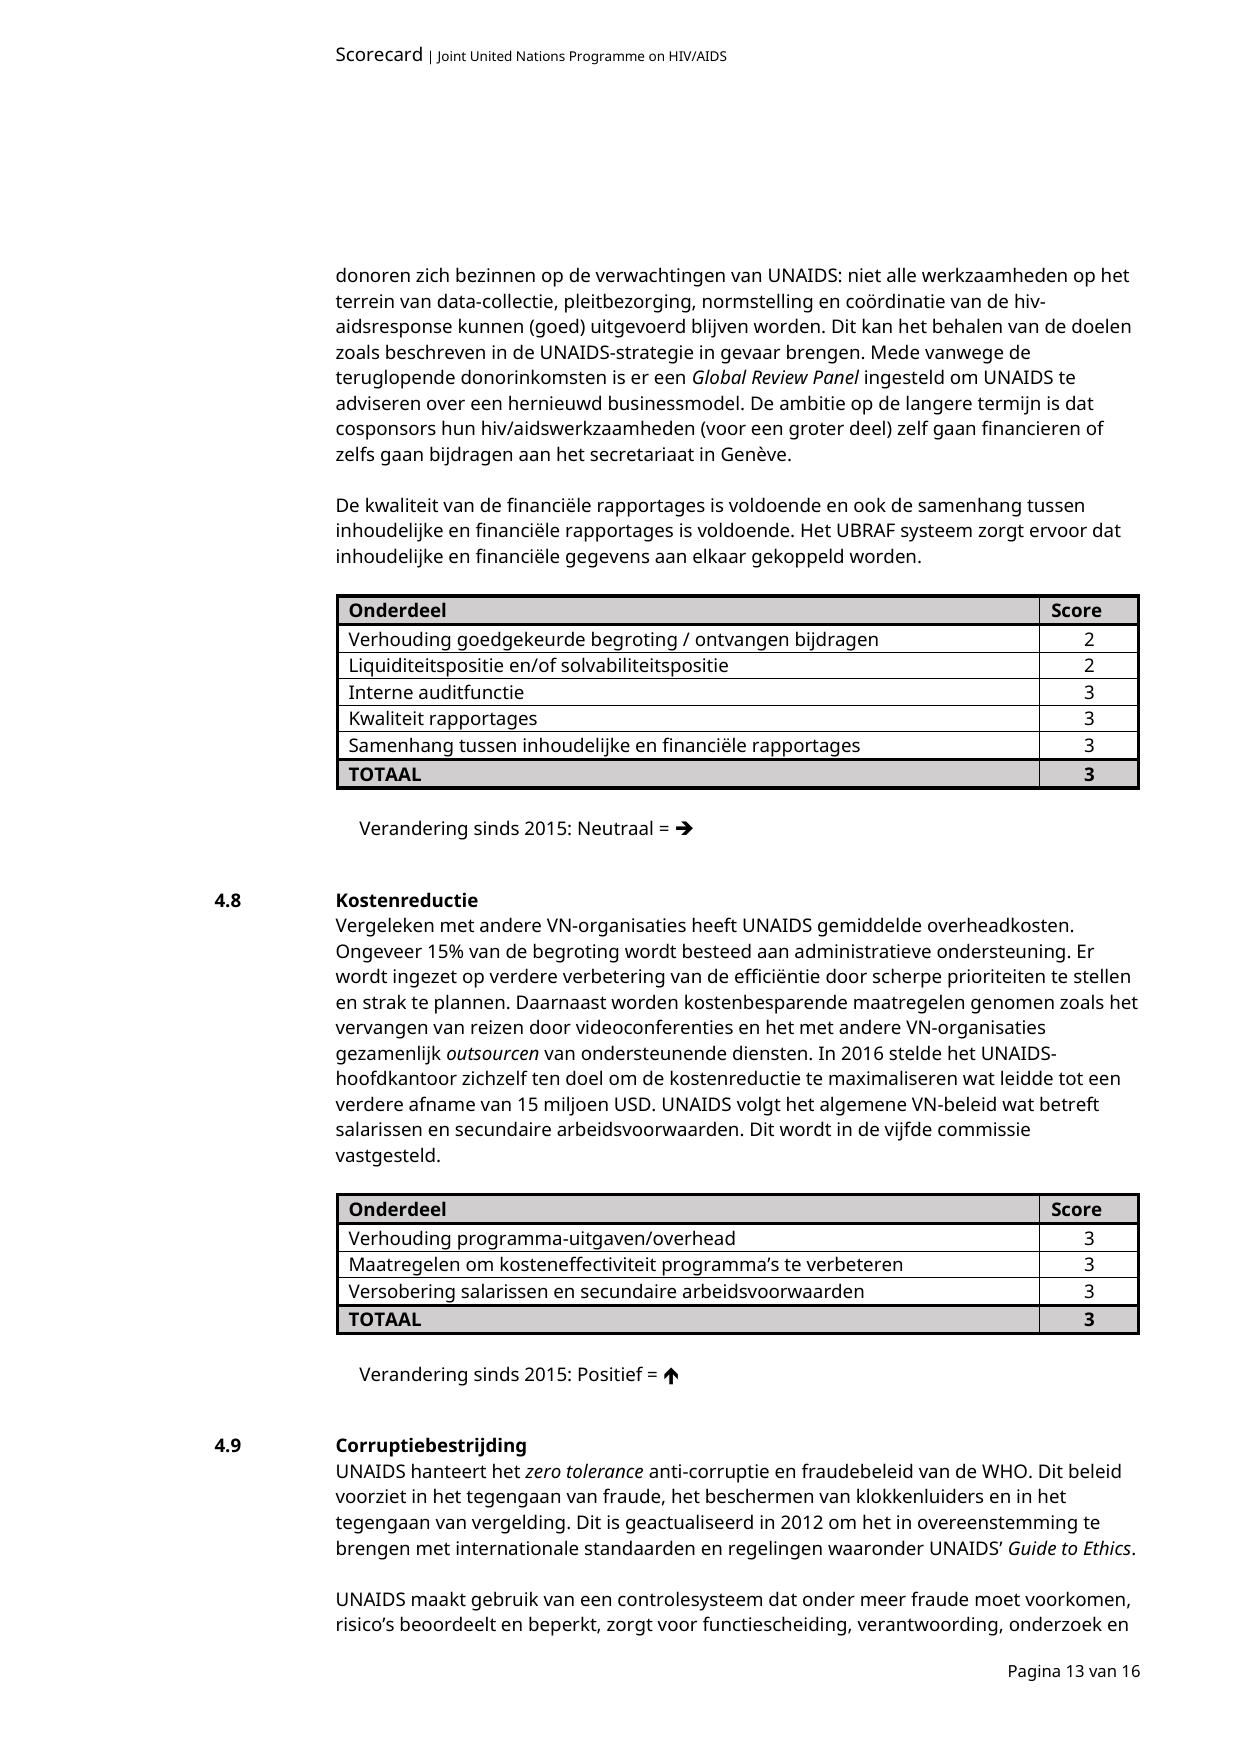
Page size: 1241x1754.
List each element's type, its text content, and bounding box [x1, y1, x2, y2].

table_cell Verhouding programma-uitgaven/overhead [339, 1225, 1039, 1251]
text Verandering sinds 2015: Positief = [335, 1361, 1140, 1386]
table_cell TOTAAL [339, 1307, 1039, 1332]
table_cell 3 [1040, 732, 1137, 758]
table_cell 3 [1040, 1225, 1137, 1251]
table_cell 3 [1040, 1252, 1137, 1277]
table_header Score [1040, 1196, 1137, 1222]
table_cell Kwaliteit rapportages [339, 706, 1039, 731]
text UNAIDS hanteert het zero tolerance anti-corruptie en fraudebeleid van de WHO. Dit beleid voorziet in het tegengaan van fraude, het beschermen van klokkenluiders en in het tegengaan van vergelding. Dit is geactualiseerd in 2012 om het in overeenstemming te brengen met internationale standaarden en regelingen waaronder UNAIDS’ Guide to Ethics. [335, 1458, 1140, 1560]
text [335, 262, 1140, 467]
table_cell 3 [1040, 761, 1137, 786]
table_cell Maatregelen om kosteneffectiviteit programma’s te verbeteren [339, 1252, 1039, 1277]
table_cell Interne auditfunctie [339, 679, 1039, 705]
table_cell Verhouding goedgekeurde begroting / ontvangen bijdragen [339, 626, 1039, 652]
text Verandering sinds 2015: Neutraal = [335, 815, 1140, 841]
table_cell 2 [1040, 653, 1137, 678]
subtitle 4.8 Kostenreductie [214, 887, 1140, 912]
text Vergeleken met andere VN-organisaties heeft UNAIDS gemiddelde overheadkosten. Ongeveer 15% van de begroting wordt besteed aan administratieve ondersteuning. Er wordt ingezet op verdere verbetering van de efficiëntie door scherpe prioriteiten te stellen en strak te plannen. Daarnaast worden kostenbesparende maatregelen genomen zoals het vervangen van reizen door videoconferenties en het met andere VN-organisaties gezamenlijk outsourcen van ondersteunende diensten. In 2016 stelde het UNAIDS-hoofdkantoor zichzelf ten doel om de kostenreductie te maximaliseren wat leidde tot een verdere afname van 15 miljoen USD. UNAIDS volgt het algemene VN-beleid wat betreft salarissen en secundaire arbeidsvoorwaarden. Dit wordt in de vijfde commissie vastgesteld. [335, 912, 1140, 1168]
text De kwaliteit van de financiële rapportages is voldoende en ook de samenhang tussen inhoudelijke en financiële rapportages is voldoende. Het UBRAF systeem zorgt ervoor dat inhoudelijke en financiële gegevens aan elkaar gekoppeld worden. [335, 492, 1140, 569]
table_cell 3 [1040, 706, 1137, 731]
table_cell 3 [1040, 679, 1137, 705]
table_cell Samenhang tussen inhoudelijke en financiële rapportages [339, 732, 1039, 758]
table_header Onderdeel [339, 1196, 1039, 1222]
table_cell TOTAAL [339, 761, 1039, 786]
table_cell Liquiditeitspositie en/of solvabiliteitspositie [339, 653, 1039, 678]
table_cell 2 [1040, 626, 1137, 652]
table_cell 3 [1040, 1307, 1137, 1332]
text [335, 1586, 1140, 1637]
table_cell 3 [1040, 1278, 1137, 1304]
table_cell Versobering salarissen en secundaire arbeidsvoorwaarden [339, 1278, 1039, 1304]
subtitle 4.9 Corruptiebestrijding [214, 1433, 1140, 1458]
table_header Score [1040, 598, 1137, 623]
table_header Onderdeel [339, 598, 1039, 623]
